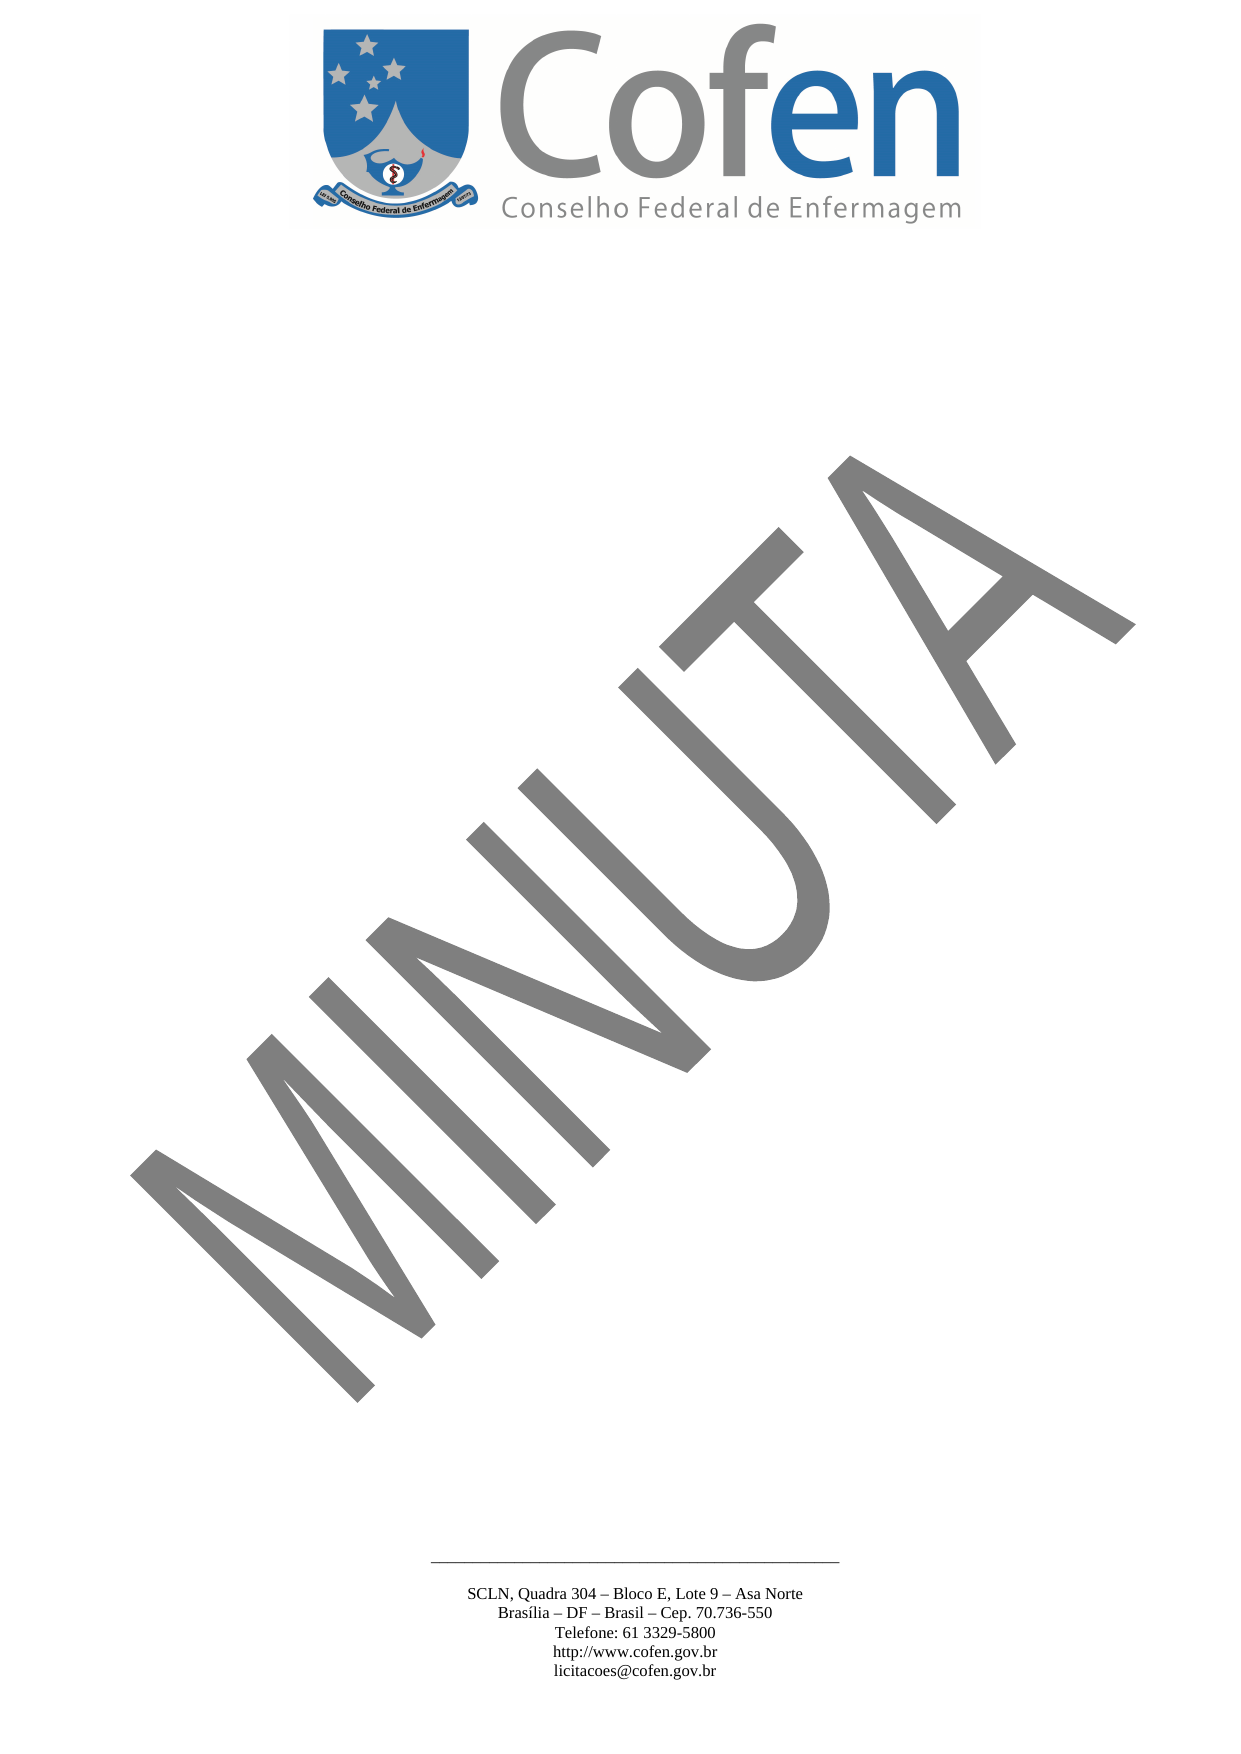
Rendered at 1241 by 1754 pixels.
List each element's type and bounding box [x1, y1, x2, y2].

picture [289, 14, 981, 229]
